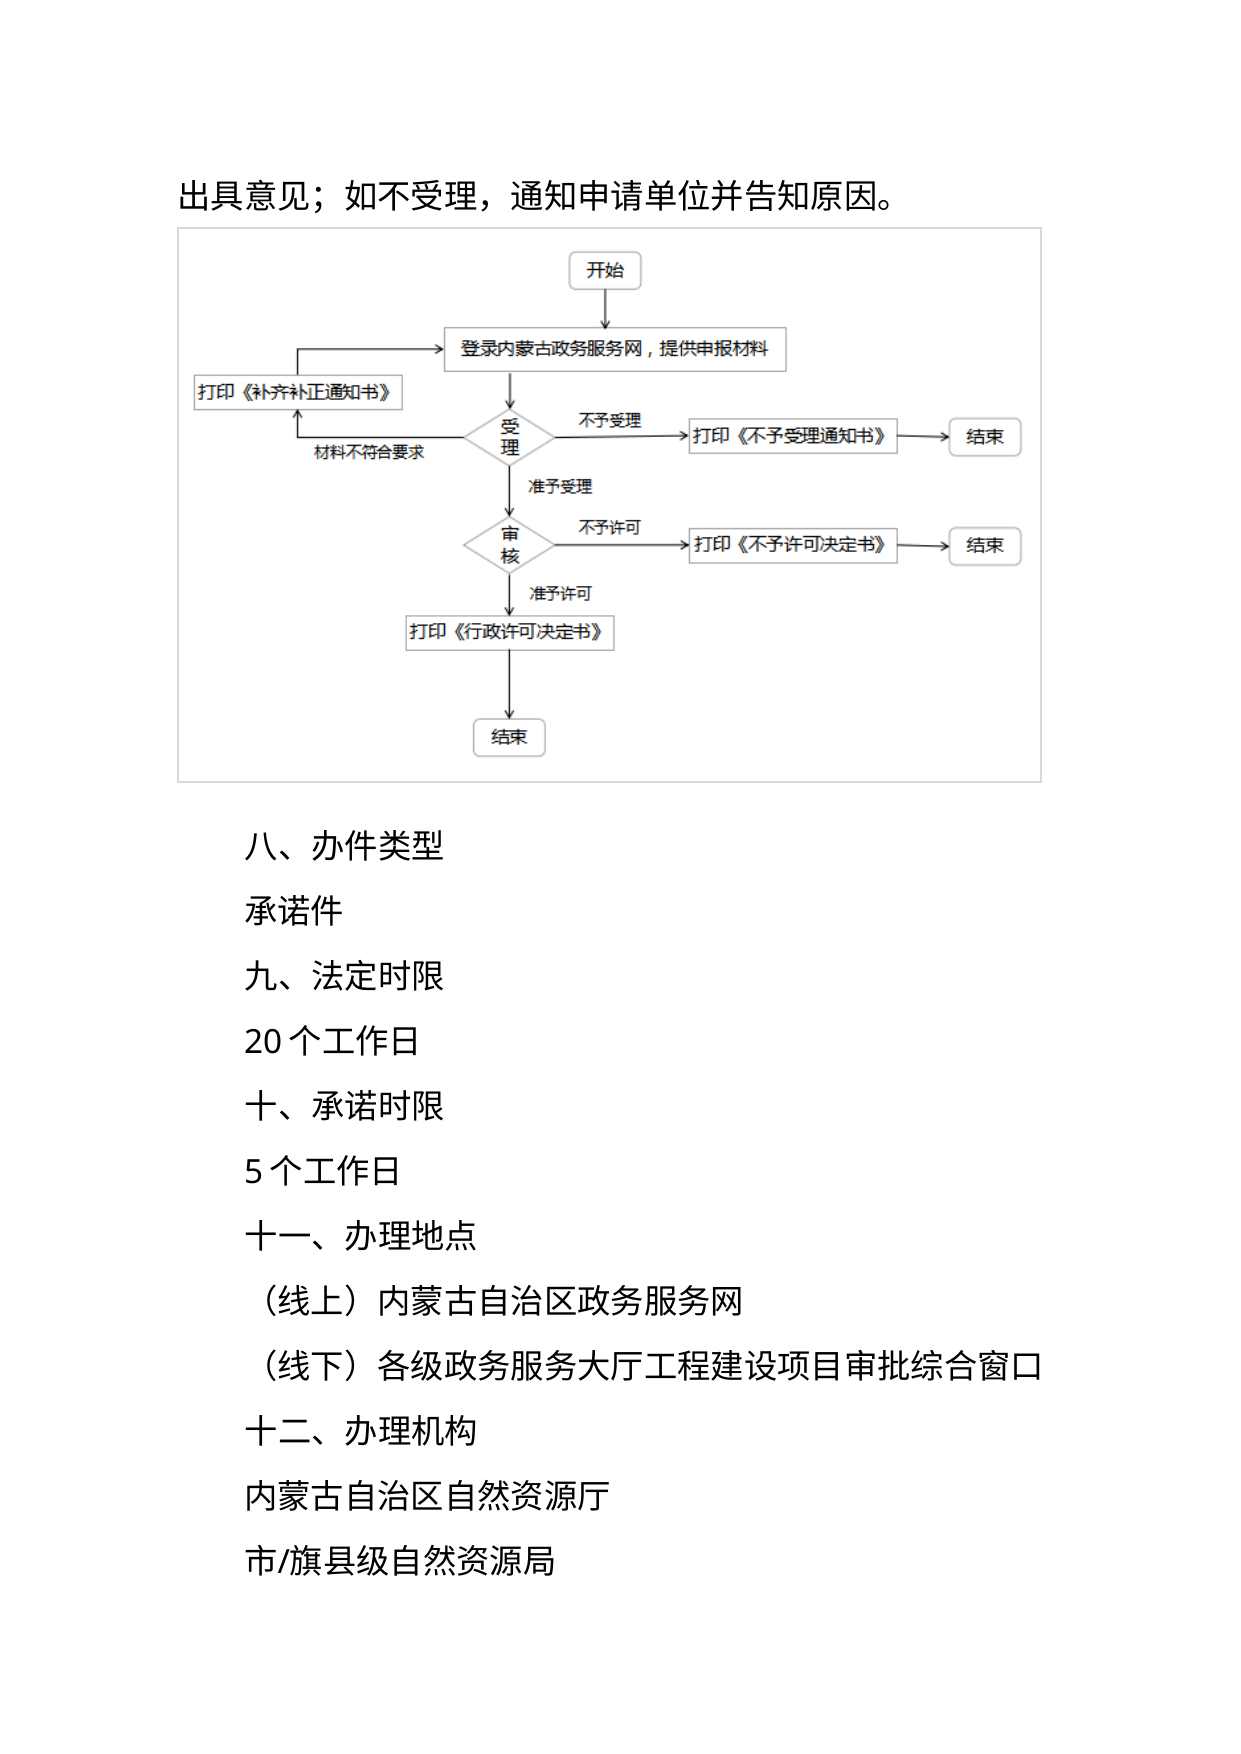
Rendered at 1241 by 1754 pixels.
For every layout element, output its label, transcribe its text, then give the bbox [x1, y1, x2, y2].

list 法定时限 [177, 942, 1063, 1007]
text 内蒙古自治区自然资源厅 [177, 1462, 1063, 1527]
text 20个工作日 [177, 1007, 1063, 1072]
list 办理地点 [177, 1202, 1063, 1267]
list 承诺时限 [177, 1072, 1063, 1137]
picture [179, 229, 1040, 781]
text 市/旗县级自然资源局 [177, 1527, 1063, 1592]
list 办件类型 [177, 812, 1063, 877]
text （线上）内蒙古自治区政务服务网 [177, 1267, 1063, 1332]
text 5个工作日 [177, 1137, 1063, 1202]
text （线下）各级政务服务大厅工程建设项目审批综合窗口 [177, 1332, 1063, 1397]
text 承诺件 [177, 877, 1063, 942]
list 办理机构 [177, 1397, 1063, 1462]
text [177, 162, 1063, 227]
